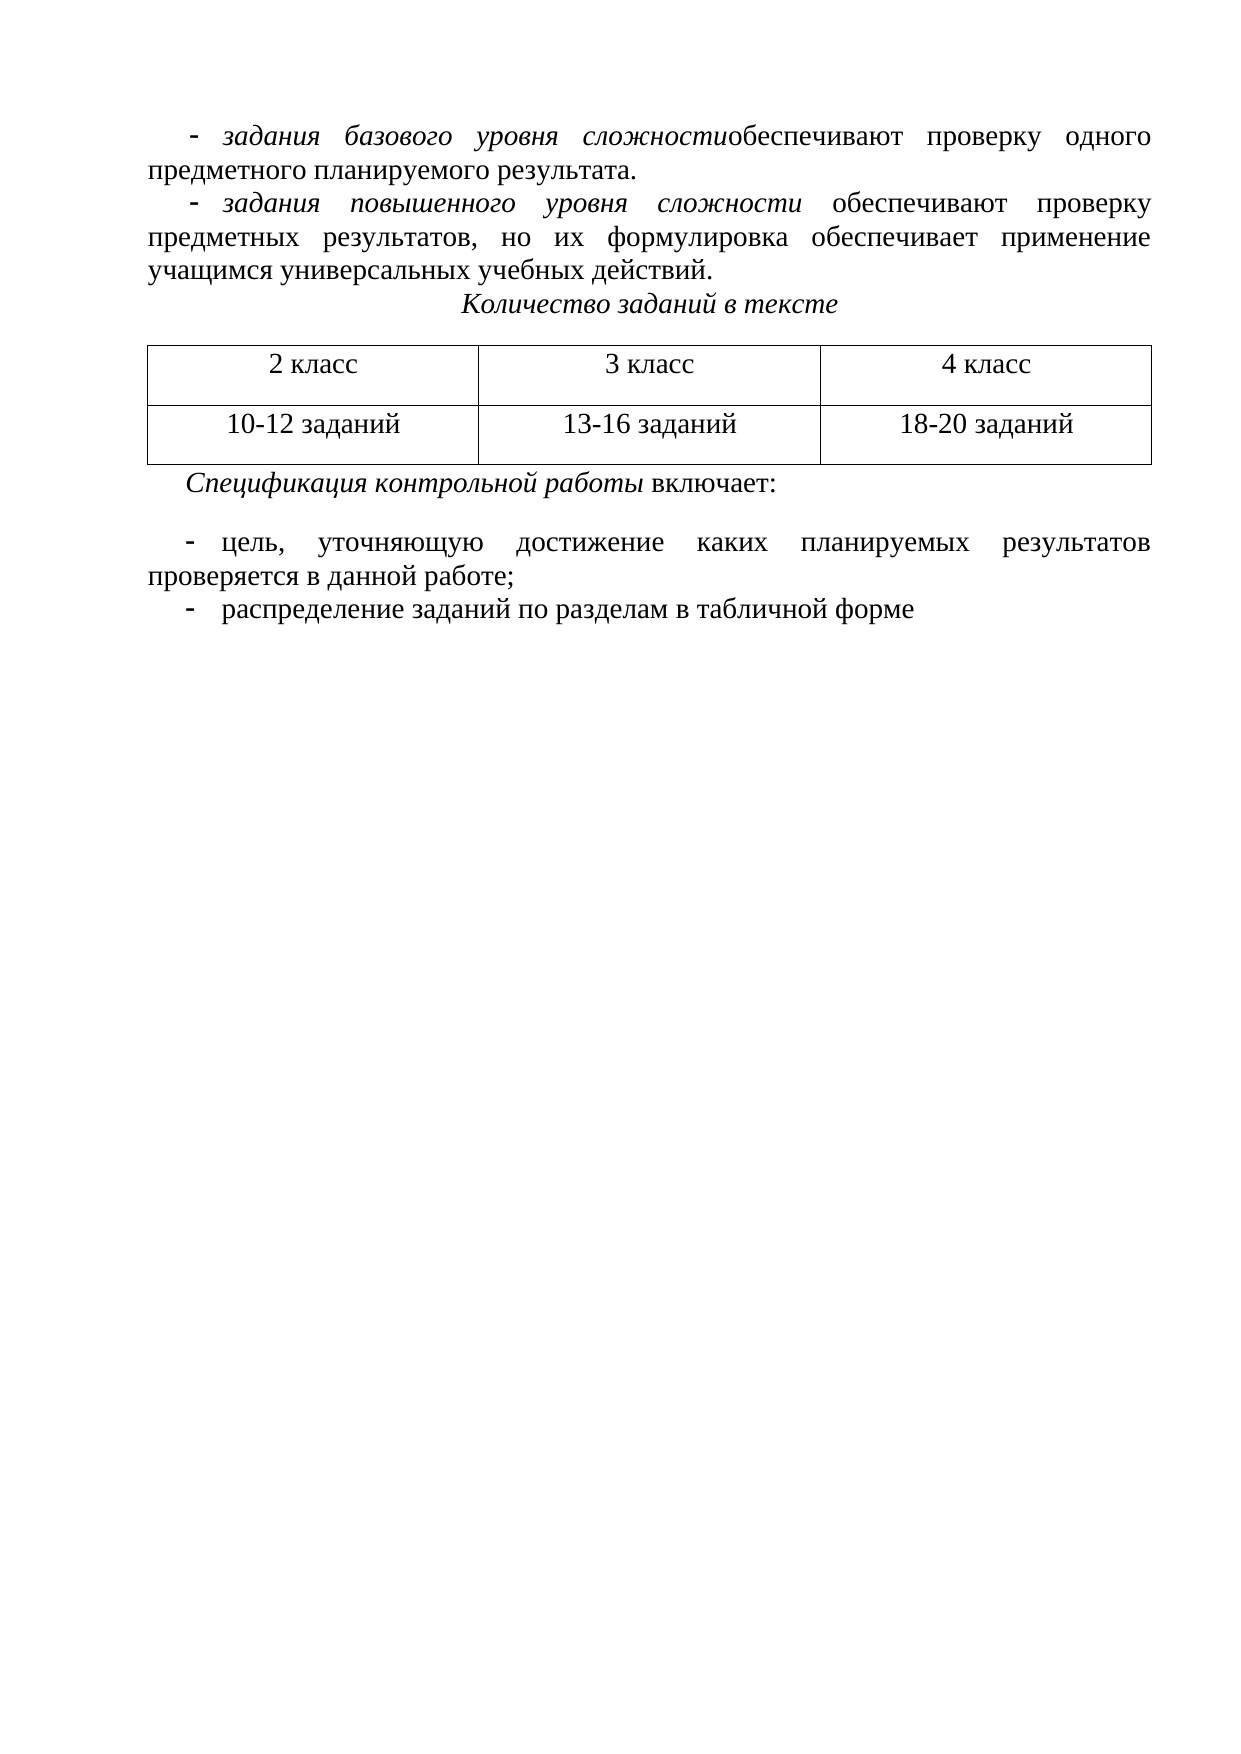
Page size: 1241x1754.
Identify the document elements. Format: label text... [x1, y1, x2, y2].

table_header 3 класс [479, 346, 820, 405]
text Количество заданий в тексте [148, 286, 1152, 319]
list цель, уточняющую достижение каких планируемых результатов проверяется в данной работе; [148, 524, 1152, 592]
table_cell 18-20 заданий [821, 406, 1151, 464]
list задания повышенного уровня сложности обеспечивают проверку предметных результатов, но их формулировка обеспечивает применение учащимся универсальных учебных действий. [148, 185, 1152, 286]
list задания базового уровня сложностиобеспечивают проверку одного предметного планируемого результата. [148, 118, 1152, 185]
table_cell 13-16 заданий [479, 406, 820, 464]
text Спецификация контрольной работы включает: [148, 465, 1152, 498]
table_header 2 класс [148, 346, 478, 405]
table_header 4 класс [821, 346, 1151, 405]
list распределение заданий по разделам в табличной форме [148, 592, 1152, 625]
table_cell 10-12 заданий [148, 406, 478, 464]
